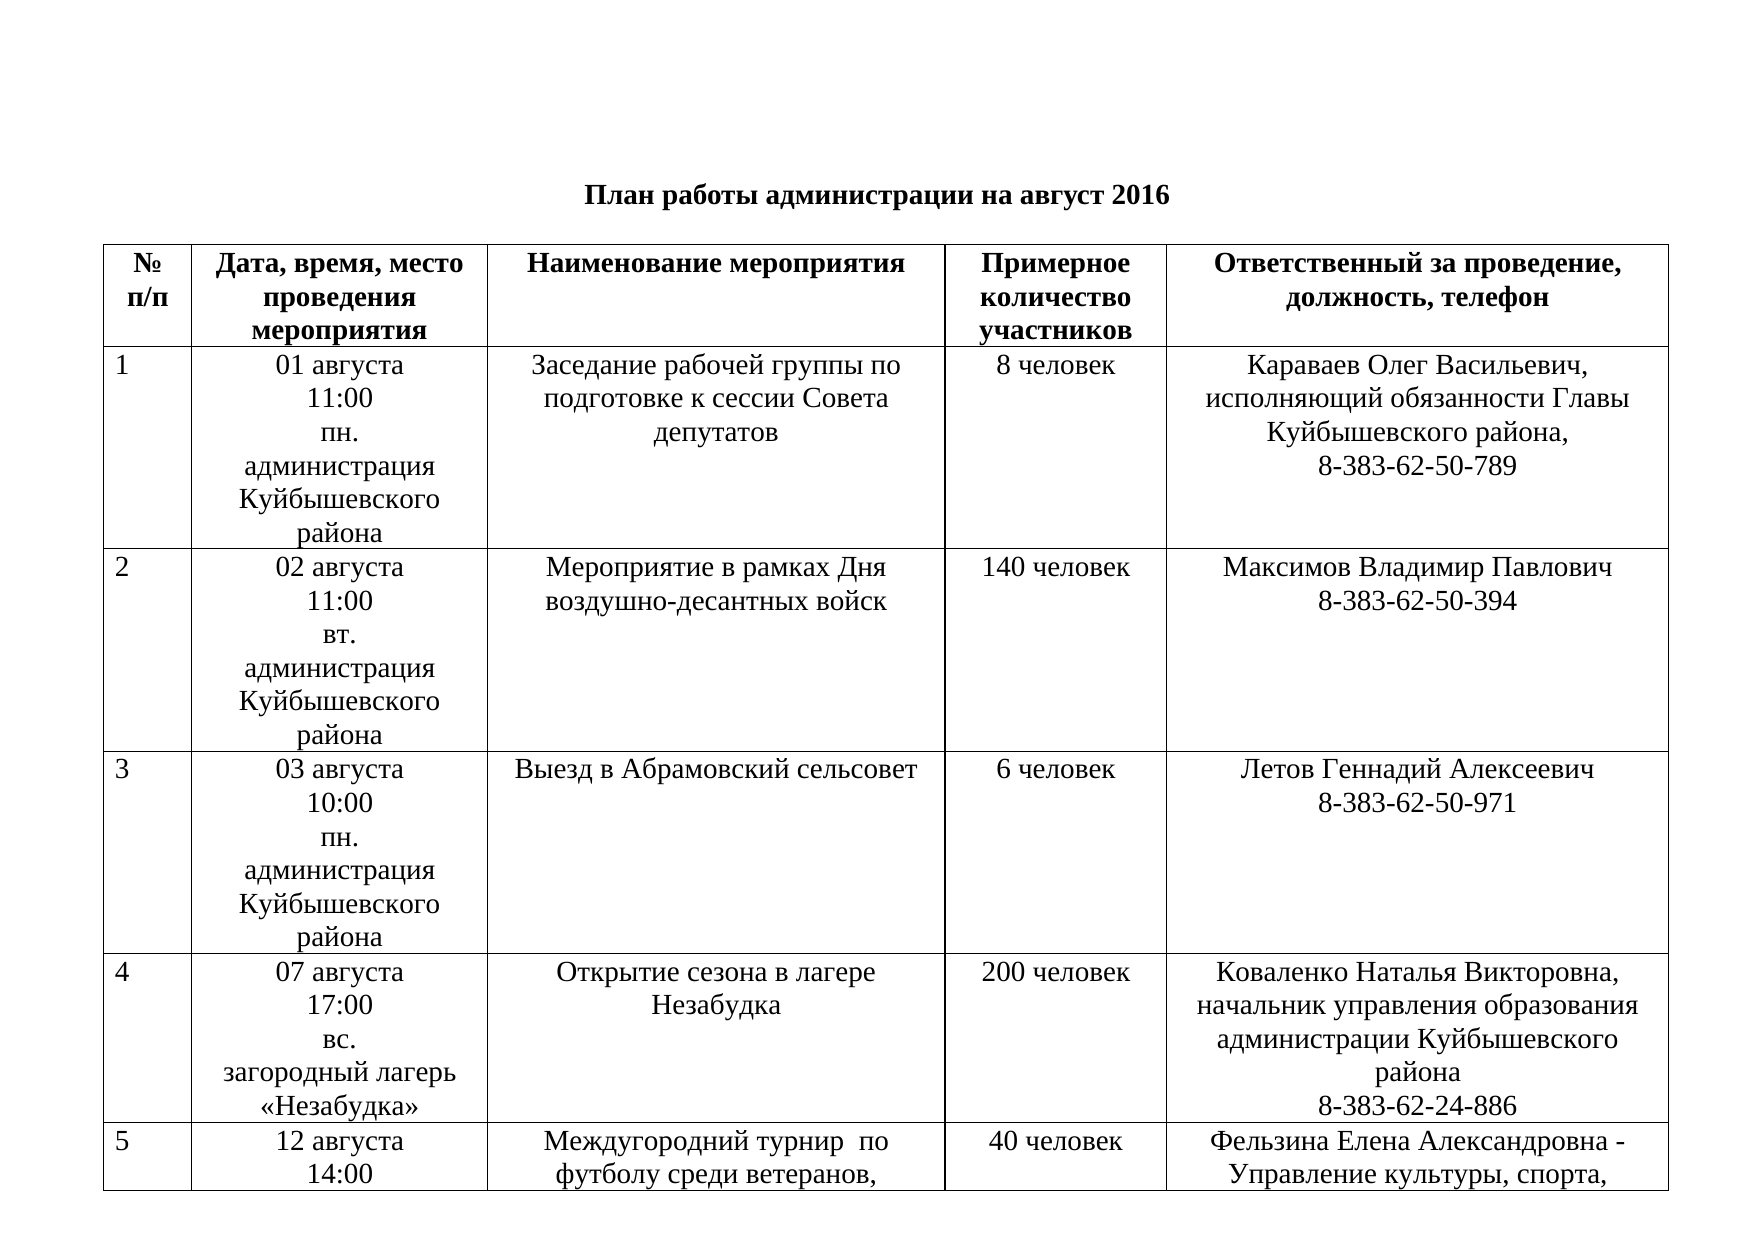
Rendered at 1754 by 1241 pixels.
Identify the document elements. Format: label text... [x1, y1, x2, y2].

table_cell 5 [104, 1123, 191, 1190]
table_header Наименование мероприятия [488, 245, 944, 346]
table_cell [192, 1123, 487, 1190]
text План работы администрации на август 2016 [118, 177, 1636, 211]
table_cell Заседание рабочей группы по подготовке к сессии Совета депутатов [488, 347, 944, 548]
table_header Дата, время, место проведения мероприятия [192, 245, 487, 346]
table_cell 03 августа 10:00 пн. администрация Куйбышевского района [192, 752, 487, 953]
table_cell Летов Геннадий Алексеевич 8-383-62-50-971 [1167, 752, 1668, 953]
table_cell Мероприятие в рамках Дня воздушно-десантных войск [488, 549, 944, 751]
table_cell Открытие сезона в лагере Незабудка [488, 954, 944, 1122]
table_cell Караваев Олег Васильевич, исполняющий обязанности Главы Куйбышевского района, 8-383-62-50-789 [1167, 347, 1668, 548]
table_cell 40 человек [946, 1123, 1166, 1190]
table_cell 07 августа 17:00 вс. загородный лагерь «Незабудка» [192, 954, 487, 1122]
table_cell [1167, 1123, 1668, 1190]
table_cell 200 человек [946, 954, 1166, 1122]
table_cell 8 человек [946, 347, 1166, 548]
table_cell Выезд в Абрамовский сельсовет [488, 752, 944, 953]
table_header Примерное количество участников [946, 245, 1166, 346]
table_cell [488, 1123, 944, 1190]
table_cell 4 [104, 954, 191, 1122]
table_cell 01 августа 11:00 пн. администрация Куйбышевского района [192, 347, 487, 548]
table_cell 6 человек [946, 752, 1166, 953]
table_cell Максимов Владимир Павлович 8-383-62-50-394 [1167, 549, 1668, 751]
table_header Ответственный за проведение, должность, телефон [1167, 245, 1668, 346]
table_cell 3 [104, 752, 191, 953]
table_cell 140 человек [946, 549, 1166, 751]
table_cell 1 [104, 347, 191, 548]
table_cell 02 августа 11:00 вт. администрация Куйбышевского района [192, 549, 487, 751]
table_cell Коваленко Наталья Викторовна, начальник управления образования администрации Куйбышевского района 8-383-62-24-886 [1167, 954, 1668, 1122]
table_header № п/п [104, 245, 191, 346]
table_cell 2 [104, 549, 191, 751]
